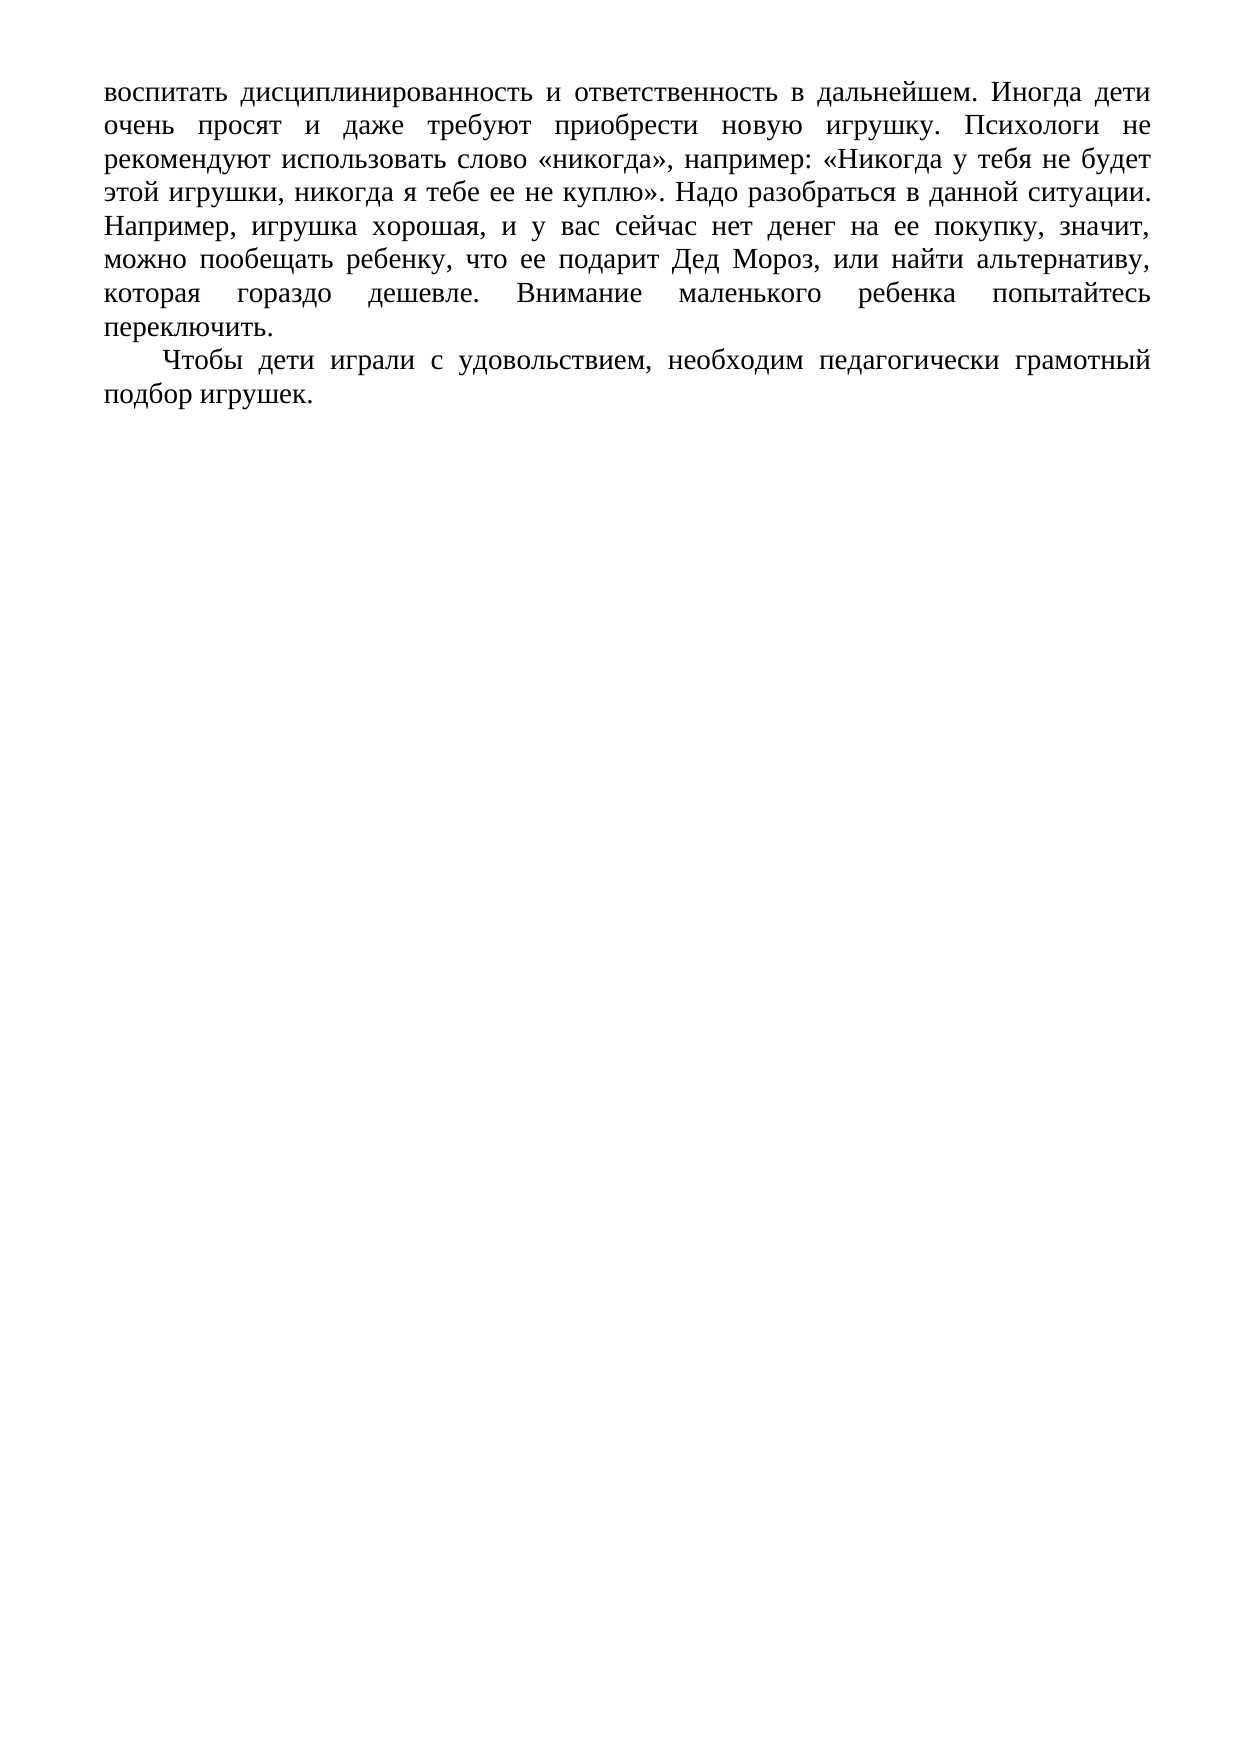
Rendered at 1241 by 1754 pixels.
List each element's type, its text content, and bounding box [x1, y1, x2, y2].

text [103, 74, 1152, 342]
text Чтобы дети играли с удовольствием, необходим педагогически грамотный подбор игрушек. [103, 342, 1152, 409]
